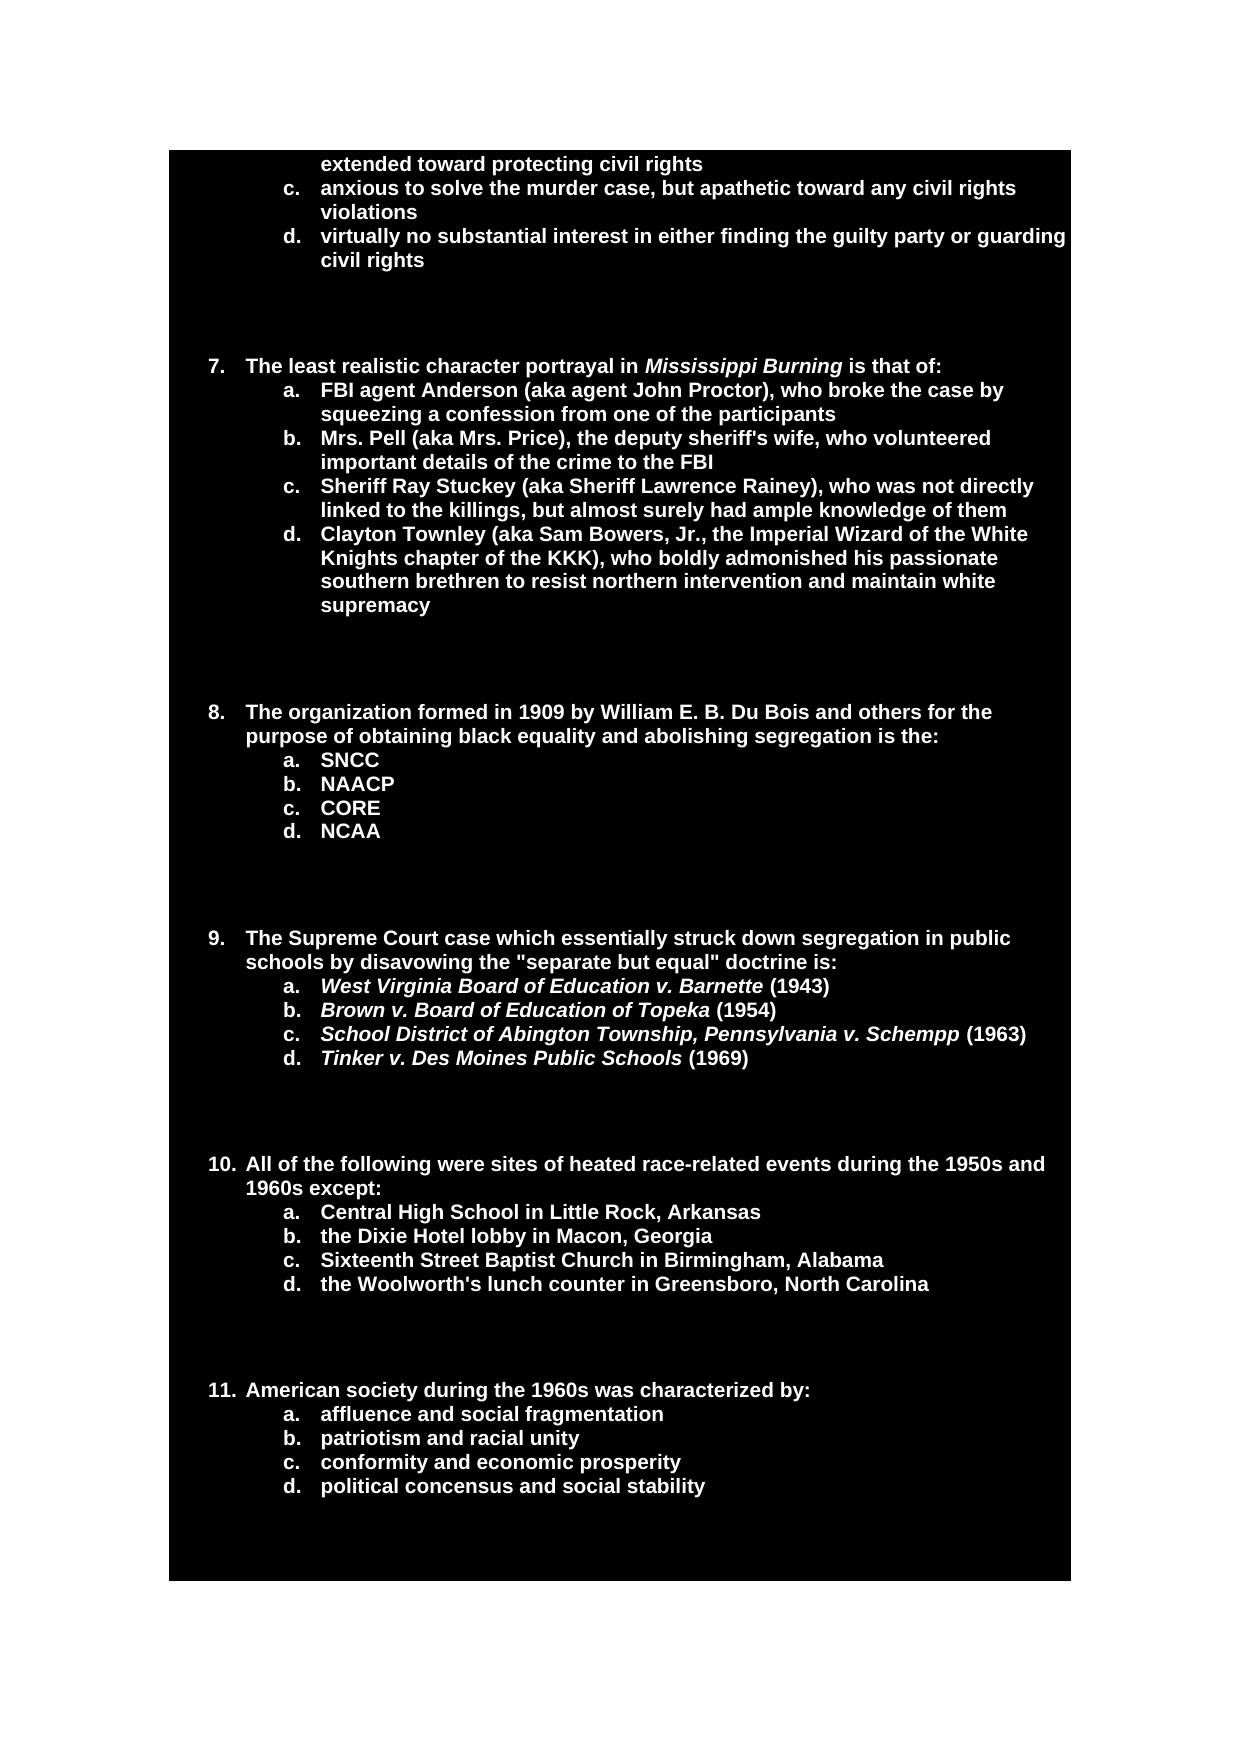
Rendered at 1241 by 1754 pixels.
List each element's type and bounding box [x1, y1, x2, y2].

table_header [169, 150, 1071, 1581]
